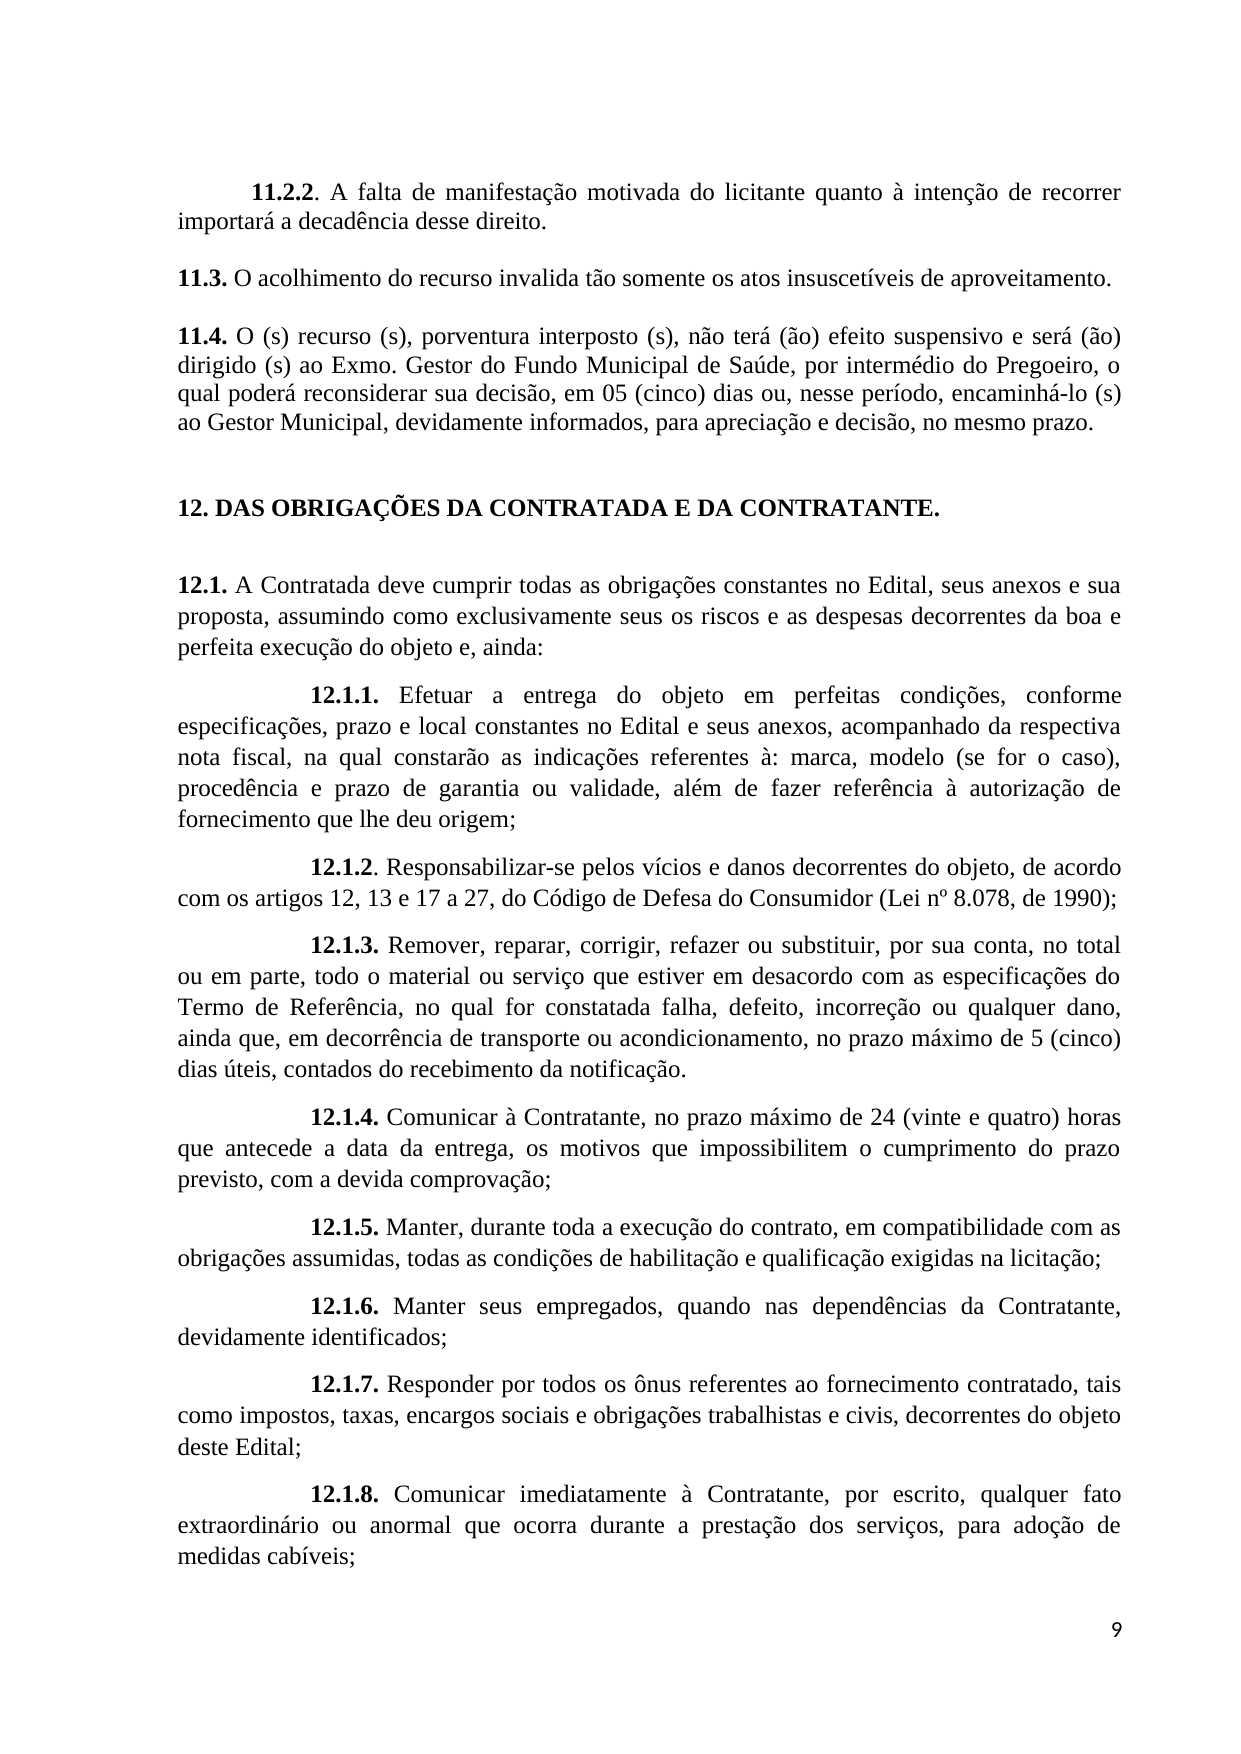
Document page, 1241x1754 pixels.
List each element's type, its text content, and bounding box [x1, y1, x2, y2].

text 11.4. O (s) recurso (s), porventura interposto (s), não terá (ão) efeito suspensivo e será (ão) dirigido (s) ao Exmo. Gestor do Fundo Municipal de Saúde, por intermédio do Pregoeiro, o qual poderá reconsiderar sua decisão, em 05 (cinco) dias ou, nesse período, encaminhá-lo (s) ao Gestor Municipal, devidamente informados, para apreciação e decisão, no mesmo prazo. [177, 321, 1122, 436]
text 12.1.6. Manter seus empregados, quando nas dependências da Contratante, devidamente identificados; [177, 1291, 1122, 1351]
text 12.1.4. Comunicar à Contratante, no prazo máximo de 24 (vinte e quatro) horas que antecede a data da entrega, os motivos que impossibilitem o cumprimento do prazo previsto, com a devida comprovação; [177, 1102, 1122, 1193]
text 12.1.3. Remover, reparar, corrigir, refazer ou substituir, por sua conta, no total ou em parte, todo o material ou serviço que estiver em desacordo com as especificações do Termo de Referência, no qual for constatada falha, defeito, incorreção ou qualquer dano, ainda que, em decorrência de transporte ou acondicionamento, no prazo máximo de 5 (cinco) dias úteis, contados do recebimento da notificação. [177, 930, 1122, 1083]
text 11.2.2. A falta de manifestação motivada do licitante quanto à intenção de recorrer importará a decadência desse direito. [177, 177, 1122, 235]
text 12.1. A Contratada deve cumprir todas as obrigações constantes no Edital, seus anexos e sua proposta, assumindo como exclusivamente seus os riscos e as despesas decorrentes da boa e perfeita execução do objeto e, ainda: [177, 570, 1122, 661]
text 12.1.2. Responsabilizar-se pelos vícios e danos decorrentes do objeto, de acordo com os artigos 12, 13 e 17 a 27, do Código de Defesa do Consumidor (Lei nº 8.078, de 1990); [177, 852, 1122, 911]
text 12.1.1. Efetuar a entrega do objeto em perfeitas condições, conforme especificações, prazo e local constantes no Edital e seus anexos, acompanhado da respectiva nota fiscal, na qual constarão as indicações referentes à: marca, modelo (se for o caso), procedência e prazo de garantia ou validade, além de fazer referência à autorização de fornecimento que lhe deu origem; [177, 680, 1122, 833]
text 12.1.8. Comunicar imediatamente à Contratante, por escrito, qualquer fato extraordinário ou anormal que ocorra durante a prestação dos serviços, para adoção de medidas cabíveis; [177, 1479, 1122, 1570]
text 12.1.5. Manter, durante toda a execução do contrato, em compatibilidade com as obrigações assumidas, todas as condições de habilitação e qualificação exigidas na licitação; [177, 1212, 1122, 1272]
text 11.3. O acolhimento do recurso invalida tão somente os atos insuscetíveis de aproveitamento. [177, 263, 1122, 292]
text 12.1.7. Responder por todos os ônus referentes ao fornecimento contratado, tais como impostos, taxas, encargos sociais e obrigações trabalhistas e civis, decorrentes do objeto deste Edital; [177, 1369, 1122, 1460]
text 12. DAS OBRIGAÇÕES DA CONTRATADA E DA CONTRATANTE. [177, 493, 1122, 522]
